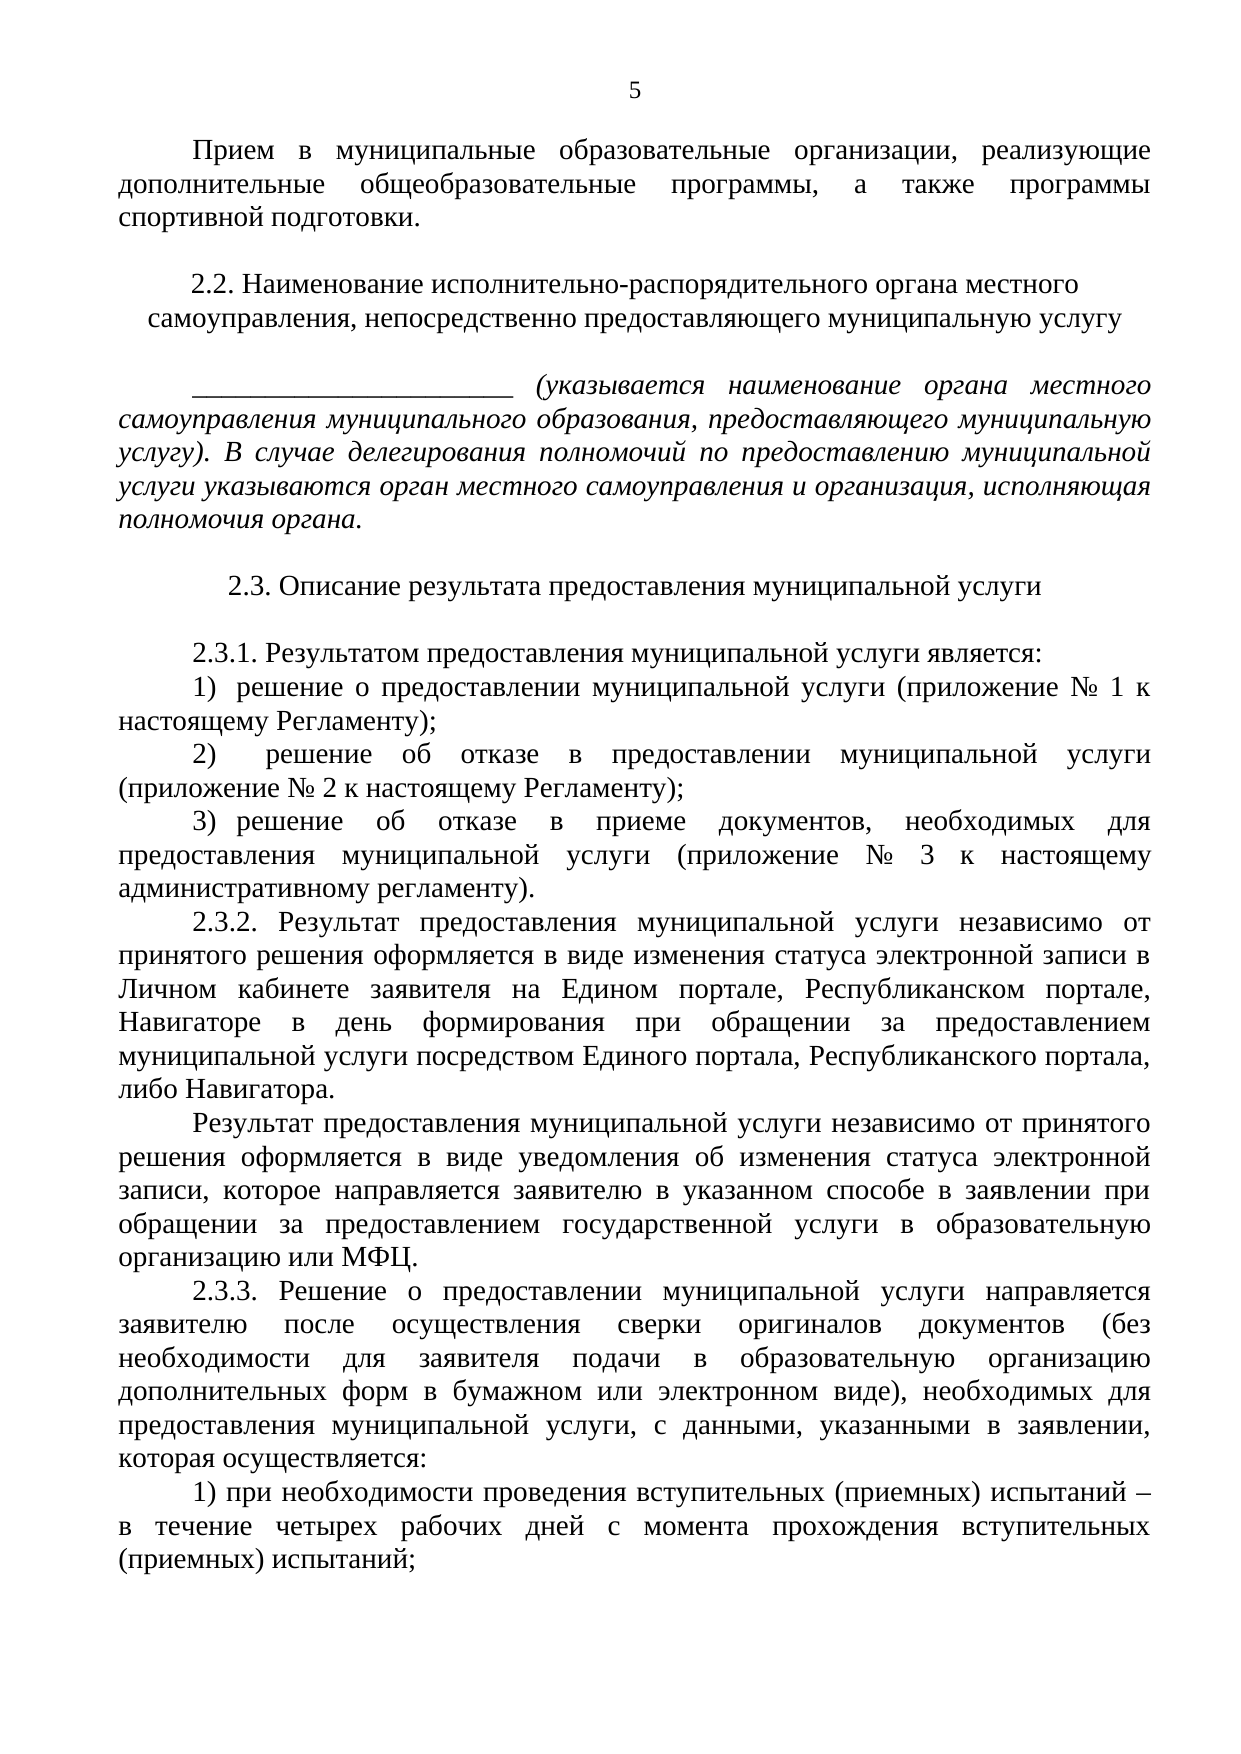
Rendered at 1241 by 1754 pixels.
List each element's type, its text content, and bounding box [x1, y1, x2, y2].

text 2.2. Наименование исполнительно-распорядительного органа местного самоуправления, непосредственно предоставляющего муниципальную услугу [118, 267, 1152, 334]
text Результат предоставления муниципальной услуги независимо от принятого решения оформляется в виде уведомления об изменения статуса электронной записи, которое направляется заявителю в указанном способе в заявлении при обращении за предоставлением государственной услуги в образовательную организацию или МФЦ. [118, 1105, 1152, 1273]
text 1) при необходимости проведения вступительных (приемных) испытаний – в течение четырех рабочих дней с момента прохождения вступительных (приемных) испытаний; [118, 1474, 1152, 1575]
text 2.3.3. Решение о предоставлении муниципальной услуги направляется заявителю после осуществления сверки оригиналов документов (без необходимости для заявителя подачи в образовательную организацию дополнительных форм в бумажном или электронном виде), необходимых для предоставления муниципальной услуги, с данными, указанными в заявлении, которая осуществляется: [118, 1273, 1152, 1474]
text Прием в муниципальные образовательные организации, реализующие дополнительные общеобразовательные программы, а также программы спортивной подготовки. [118, 132, 1152, 233]
list решение об отказе в приеме документов, необходимых для предоставления муниципальной услуги (приложение № 3 к настоящему административному регламенту). [118, 803, 1152, 904]
text 2.3.1. Результатом предоставления муниципальной услуги является: [118, 636, 1152, 669]
list решение о предоставлении муниципальной услуги (приложение № 1 к настоящему Регламенту); [118, 669, 1152, 736]
text ______________________ (указывается наименование органа местного самоуправления муниципального образования, предоставляющего муниципальную услугу). В случае делегирования полномочий по предоставлению муниципальной услуги указываются орган местного самоуправления и организация, исполняющая полномочия органа. [118, 367, 1152, 535]
list решение об отказе в предоставлении муниципальной услуги (приложение № 2 к настоящему Регламенту); [118, 736, 1152, 803]
text 2.3. Описание результата предоставления муниципальной услуги [118, 568, 1152, 602]
text 2.3.2. Результат предоставления муниципальной услуги независимо от принятого решения оформляется в виде изменения статуса электронной записи в Личном кабинете заявителя на Едином портале, Республиканском портале, Навигаторе в день формирования при обращении за предоставлением муниципальной услуги посредством Единого портала, Республиканского портала, либо Навигатора. [118, 904, 1152, 1105]
